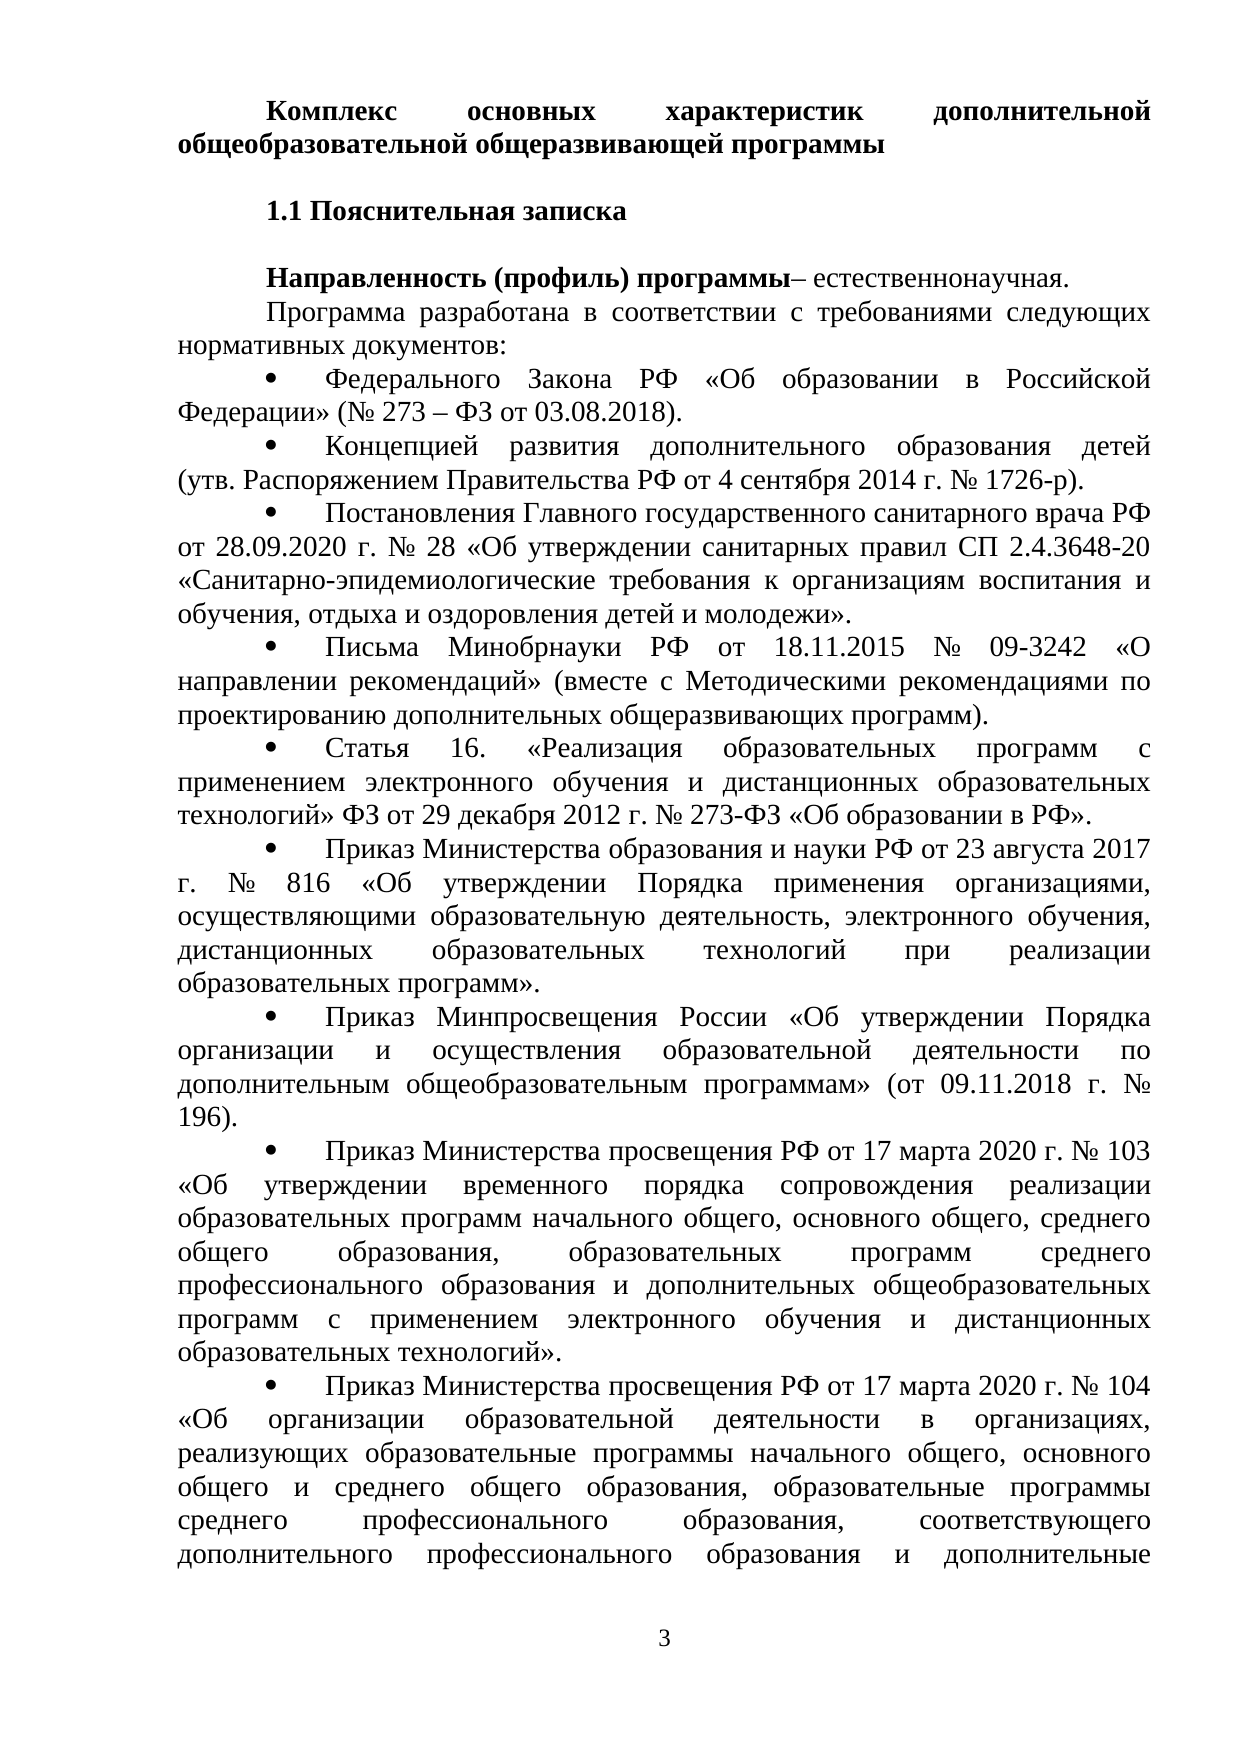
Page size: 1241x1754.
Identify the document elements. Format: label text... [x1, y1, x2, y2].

text Направленность (профиль) программы– естественнонаучная. [177, 260, 1152, 294]
list Концепцией развития дополнительного образования детей (утв. Распоряжением Правительства РФ от 4 сентября 2014 г. № 1726-р). [177, 428, 1152, 495]
text Комплекс основных характеристик дополнительной общеобразовательной общеразвивающей программы [177, 93, 1152, 160]
list Федерального Закона РФ «Об образовании в Российской Федерации» (№ 273 – ФЗ от 03.08.2018). [177, 361, 1152, 428]
list Статья 16. «Реализация образовательных программ с применением электронного обучения и дистанционных образовательных технологий» ФЗ от 29 декабря 2012 г. № 273-ФЗ «Об образовании в РФ». [177, 730, 1152, 831]
list Письма Минобрнауки РФ от 18.11.2015 № 09-3242 «О направлении рекомендаций» (вместе с Методическими рекомендациями по проектированию дополнительных общеразвивающих программ). [177, 629, 1152, 730]
text 1.1 Пояснительная записка [177, 193, 1152, 227]
list Приказ Минпросвещения России «Об утверждении Порядка организации и осуществления образовательной деятельности по дополнительным общеобразовательным программам» (от 09.11.2018 г. № 196). [177, 999, 1152, 1133]
list Приказ Министерства просвещения РФ от 17 марта 2020 г. № 103 «Об утверждении временного порядка сопровождения реализации образовательных программ начального общего, основного общего, среднего общего образования, образовательных программ среднего профессионального образования и дополнительных общеобразовательных программ с применением электронного обучения и дистанционных образовательных технологий». [177, 1133, 1152, 1368]
list Приказ Министерства образования и науки РФ от 23 августа 2017 г. № 816 «Об утверждении Порядка применения организациями, осуществляющими образовательную деятельность, электронного обучения, дистанционных образовательных технологий при реализации образовательных программ». [177, 831, 1152, 999]
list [177, 1368, 1152, 1569]
list Постановления Главного государственного санитарного врача РФ от 28.09.2020 г. № 28 «Об утверждении санитарных правил СП 2.4.3648-20 «Санитарно-эпидемиологические требования к организациям воспитания и обучения, отдыха и оздоровления детей и молодежи». [177, 495, 1152, 629]
text Программа разработана в соответствии с требованиями следующих нормативных документов: [177, 294, 1152, 361]
